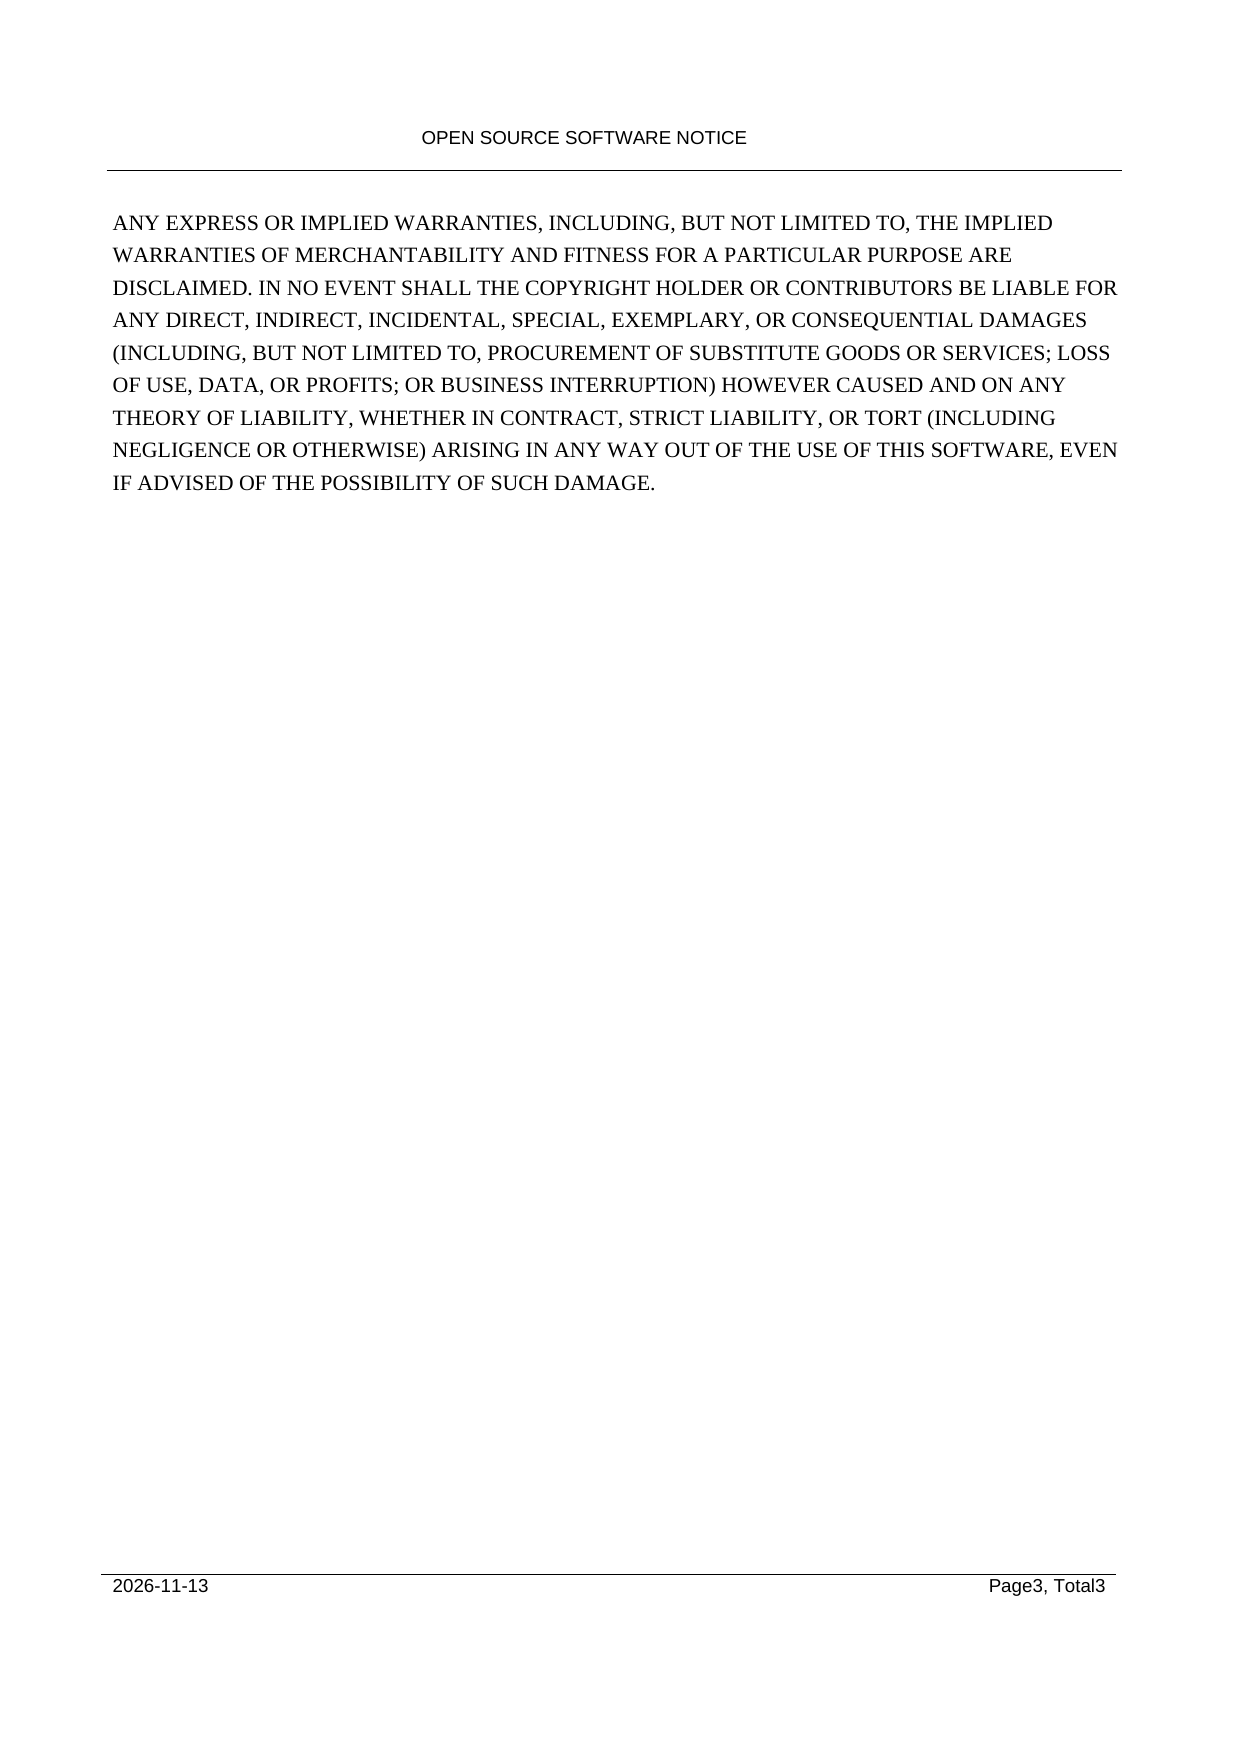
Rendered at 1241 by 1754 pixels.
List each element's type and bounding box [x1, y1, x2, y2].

text [112, 206, 1128, 531]
